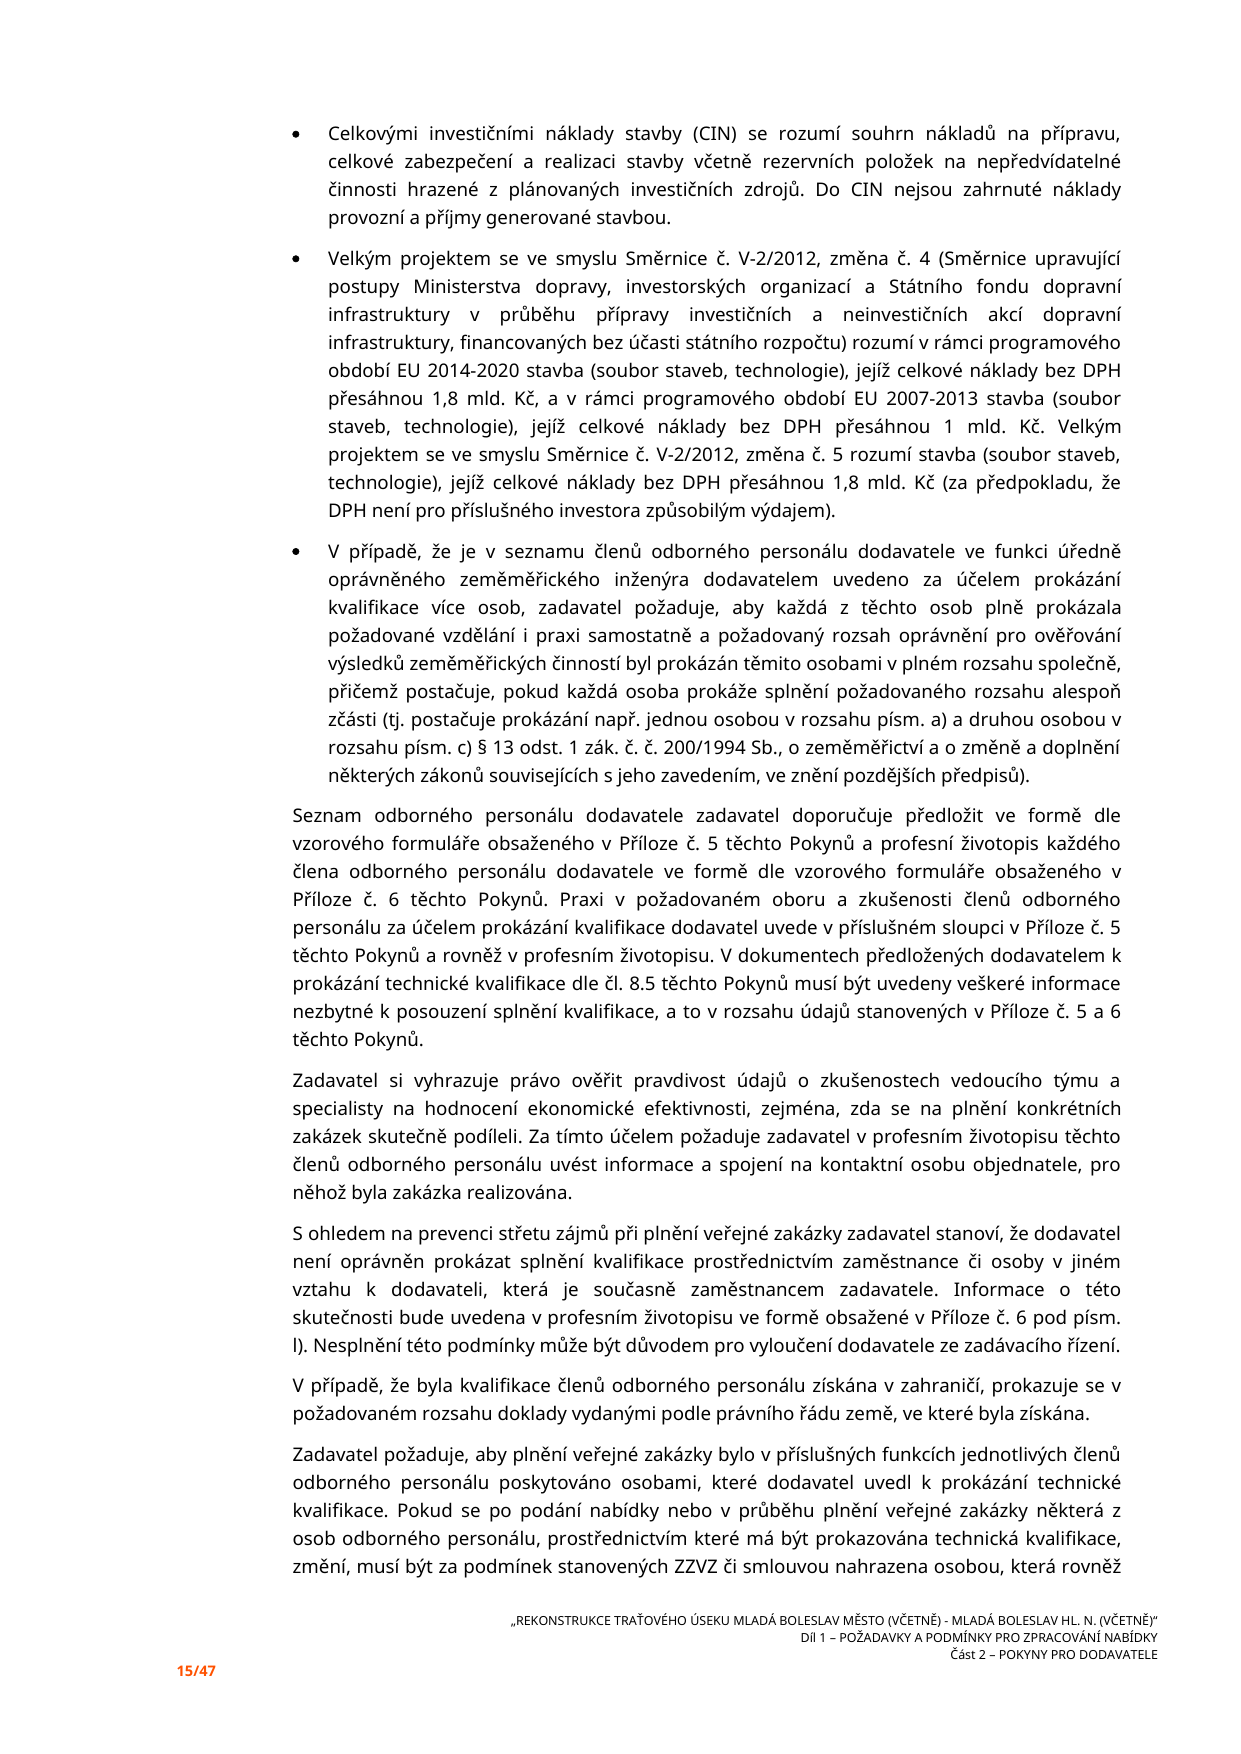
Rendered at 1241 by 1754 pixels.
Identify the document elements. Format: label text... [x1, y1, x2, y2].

text Velkým projektem se ve smyslu Směrnice č. V-2/2012, změna č. 4 (Směrnice upravující postupy Ministerstva dopravy, investorských organizací a Státního fondu dopravní infrastruktury v průběhu přípravy investičních a neinvestičních akcí dopravní infrastruktury, financovaných bez účasti státního rozpočtu) rozumí v rámci programového období EU 2014-2020 stavba (soubor staveb, technologie), jejíž celkové náklady bez DPH přesáhnou 1,8 mld. Kč, a v rámci programového období EU 2007-2013 stavba (soubor staveb, technologie), jejíž celkové náklady bez DPH přesáhnou 1 mld. Kč. Velkým projektem se ve smyslu Směrnice č. V-2/2012, změna č. 5 rozumí stavba (soubor staveb, technologie), jejíž celkové náklady bez DPH přesáhnou 1,8 mld. Kč (za předpokladu, že DPH není pro příslušného investora způsobilým výdajem). [292, 245, 1122, 523]
text Seznam odborného personálu dodavatele zadavatel doporučuje předložit ve formě dle vzorového formuláře obsaženého v Příloze č. 5 těchto Pokynů a profesní životopis každého člena odborného personálu dodavatele ve formě dle vzorového formuláře obsaženého v Příloze č. 6 těchto Pokynů. Praxi v požadovaném oboru a zkušenosti členů odborného personálu za účelem prokázání kvalifikace dodavatel uvede v příslušném sloupci v Příloze č. 5 těchto Pokynů a rovněž v profesním životopisu. V dokumentech předložených dodavatelem k prokázání technické kvalifikace dle čl. 8.5 těchto Pokynů musí být uvedeny veškeré informace nezbytné k posouzení splnění kvalifikace, a to v rozsahu údajů stanovených v Příloze č. 5 a 6 těchto Pokynů. [292, 803, 1122, 1052]
text S ohledem na prevenci střetu zájmů při plnění veřejné zakázky zadavatel stanoví, že dodavatel není oprávněn prokázat splnění kvalifikace prostřednictvím zaměstnance či osoby v jiném vztahu k dodavateli, která je současně zaměstnancem zadavatele. Informace o této skutečnosti bude uvedena v profesním životopisu ve formě obsažené v Příloze č. 6 pod písm. l). Nesplnění této podmínky může být důvodem pro vyloučení dodavatele ze zadávacího řízení. [292, 1220, 1122, 1357]
text V případě, že je v seznamu členů odborného personálu dodavatele ve funkci úředně oprávněného zeměměřického inženýra dodavatelem uvedeno za účelem prokázání kvalifikace více osob, zadavatel požaduje, aby každá z těchto osob plně prokázala požadované vzdělání i praxi samostatně a požadovaný rozsah oprávnění pro ověřování výsledků zeměměřických činností byl prokázán těmito osobami v plném rozsahu společně, přičemž postačuje, pokud každá osoba prokáže splnění požadovaného rozsahu alespoň zčásti (tj. postačuje prokázání např. jednou osobou v rozsahu písm. a) a druhou osobou v rozsahu písm. c) § 13 odst. 1 zák. č. č. 200/1994 Sb., o zeměměřictví a o změně a doplnění některých zákonů souvisejících s jeho zavedením, ve znění pozdějších předpisů). [292, 538, 1122, 788]
text Celkovými investičními náklady stavby (CIN) se rozumí souhrn nákladů na přípravu, celkové zabezpečení a realizaci stavby včetně rezervních položek na nepředvídatelné činnosti hrazené z plánovaných investičních zdrojů. Do CIN nejsou zahrnuté náklady provozní a příjmy generované stavbou. [292, 121, 1122, 230]
text V případě, že byla kvalifikace členů odborného personálu získána v zahraničí, prokazuje se v požadovaném rozsahu doklady vydanými podle právního řádu země, ve které byla získána. [292, 1372, 1122, 1426]
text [292, 1441, 1122, 1579]
text Zadavatel si vyhrazuje právo ověřit pravdivost údajů o zkušenostech vedoucího týmu a specialisty na hodnocení ekonomické efektivnosti, zejména, zda se na plnění konkrétních zakázek skutečně podíleli. Za tímto účelem požaduje zadavatel v profesním životopisu těchto členů odborného personálu uvést informace a spojení na kontaktní osobu objednatele, pro něhož byla zakázka realizována. [292, 1067, 1122, 1205]
